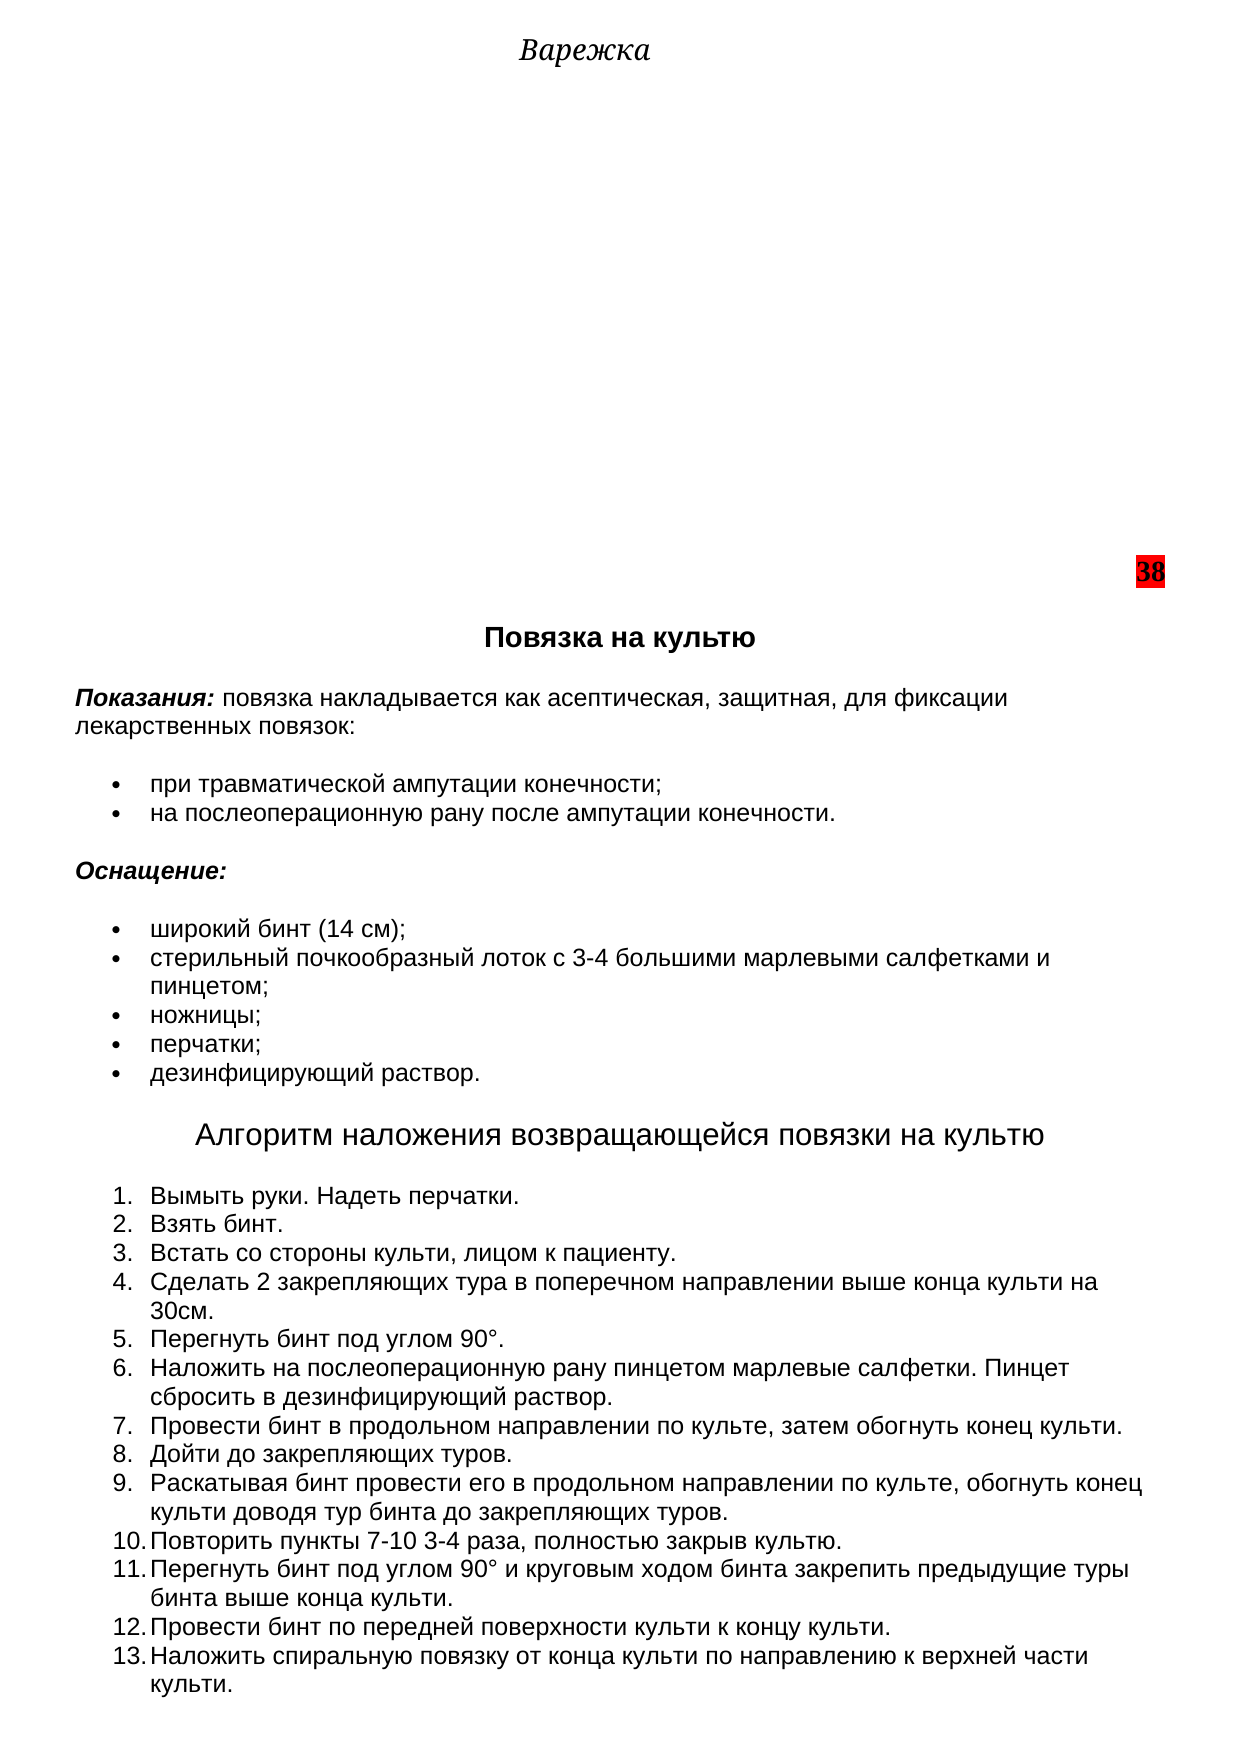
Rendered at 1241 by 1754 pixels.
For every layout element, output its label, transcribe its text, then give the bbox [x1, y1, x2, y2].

list Провести бинт в продольном направлении по культе, затем обогнуть конец культи. [112, 1411, 1165, 1439]
list перчатки; [112, 1029, 1165, 1058]
text Оснащение: [75, 856, 1165, 885]
list Вымыть руки. Надеть перчатки. [112, 1181, 1165, 1209]
list Встать со стороны культи, лицом к пациенту. [112, 1238, 1165, 1267]
list стерильный почкообразный лоток с 3-4 большими марлевыми салфетками и пинцетом; [112, 943, 1165, 1000]
list Перегнуть бинт под углом 90° и круговым ходом бинта закрепить предыдущие туры бинта выше конца культи. [112, 1554, 1165, 1612]
list на послеоперационную рану после ампутации конечности. [112, 798, 1165, 827]
list ножницы; [112, 1000, 1165, 1029]
list Перегнуть бинт под углом 90°. [112, 1324, 1165, 1353]
list Провести бинт по передней поверхности культи к концу культи. [112, 1612, 1165, 1641]
text 38 [75, 554, 1165, 588]
list Взять бинт. [112, 1209, 1165, 1238]
list Дойти до закрепляющих туров. [112, 1439, 1165, 1468]
text Алгоритм наложения возвращающейся повязки на культю [75, 1116, 1165, 1151]
list Раскатывая бинт провести его в продольном направлении по культе, обогнуть конец культи доводя тур бинта до закрепляющих туров. [112, 1468, 1165, 1526]
list Наложить на послеоперационную рану пинцетом марлевые салфетки. Пинцет сбросить в дезинфицирующий раствор. [112, 1353, 1165, 1411]
text Показания: повязка накладывается как асептическая, защитная, для фиксации лекарственных повязок: [75, 683, 1165, 740]
text Варежка [209, 29, 1165, 69]
list Повторить пункты 7-10 3-4 раза, полностью закрыв культю. [112, 1526, 1165, 1554]
list дезинфицирующий раствор. [112, 1058, 1165, 1086]
list Сделать 2 закрепляющих тура в поперечном направлении выше конца культи на 30см. [112, 1267, 1165, 1324]
text Повязка на культю [75, 620, 1165, 653]
list при травматической ампутации конечности; [112, 769, 1165, 798]
list широкий бинт (14 см); [112, 914, 1165, 943]
list Наложить спиральную повязку от конца культи по направлению к верхней части культи. [112, 1641, 1165, 1698]
